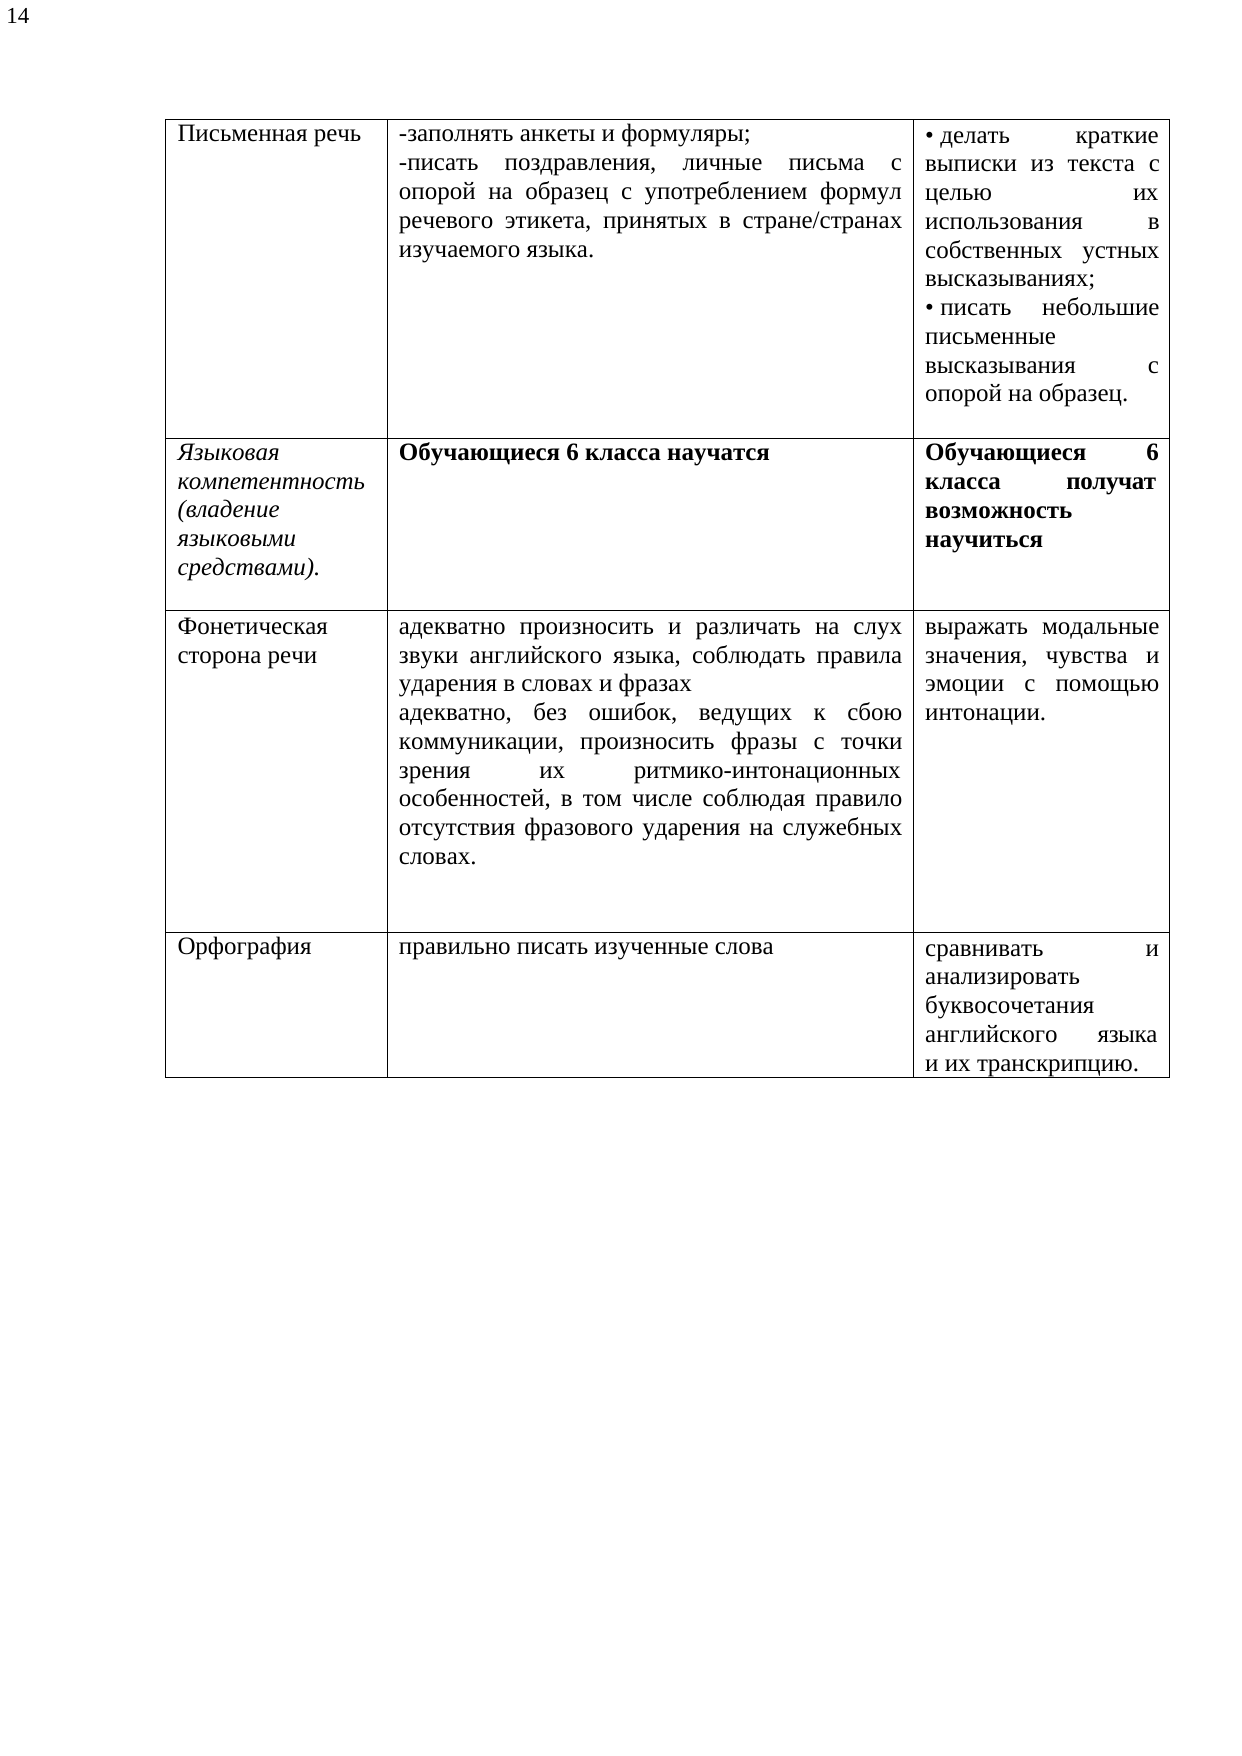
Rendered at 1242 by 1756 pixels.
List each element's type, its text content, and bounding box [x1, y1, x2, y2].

table_cell Обучающиеся 6 класса научатся [388, 439, 913, 610]
table_cell Обучающиеся 6 класса получат возможность научиться [914, 439, 1169, 610]
table_cell сравнивать и анализировать буквосочетания английского языка и их транскрипцию. [914, 933, 1169, 1077]
table_cell Языковая компетентность (владение языковыми средствами). [166, 439, 387, 610]
table_header -заполнять анкеты и формуляры; -писать поздравления, личные письма с опорой на образец с употреблением формул речевого этикета, принятых в стране/странах изучаемого языка. [388, 120, 913, 437]
table_cell адекватно произносить и различать на слух звуки английского языка, соблюдать правила ударения в словах и фразах адекватно, без ошибок, ведущих к сбою коммуникации, произносить фразы с точки зрения их ритмико-интонационных особенностей, в том числе соблюдая правило отсутствия фразового ударения на служебных словах. [388, 611, 913, 932]
table_cell правильно писать изученные слова [388, 933, 913, 1077]
table_header делать краткие выписки из текста с целью их использования в собственных устных высказываниях; писать небольшие письменные высказывания с опорой на образец. [914, 120, 1169, 437]
table_cell Орфография [166, 933, 387, 1077]
table_cell выражать модальные значения, чувства и эмоции с помощью интонации. [914, 611, 1169, 932]
table_header Письменная речь [166, 120, 387, 437]
table_cell Фонетическая сторона речи [166, 611, 387, 932]
